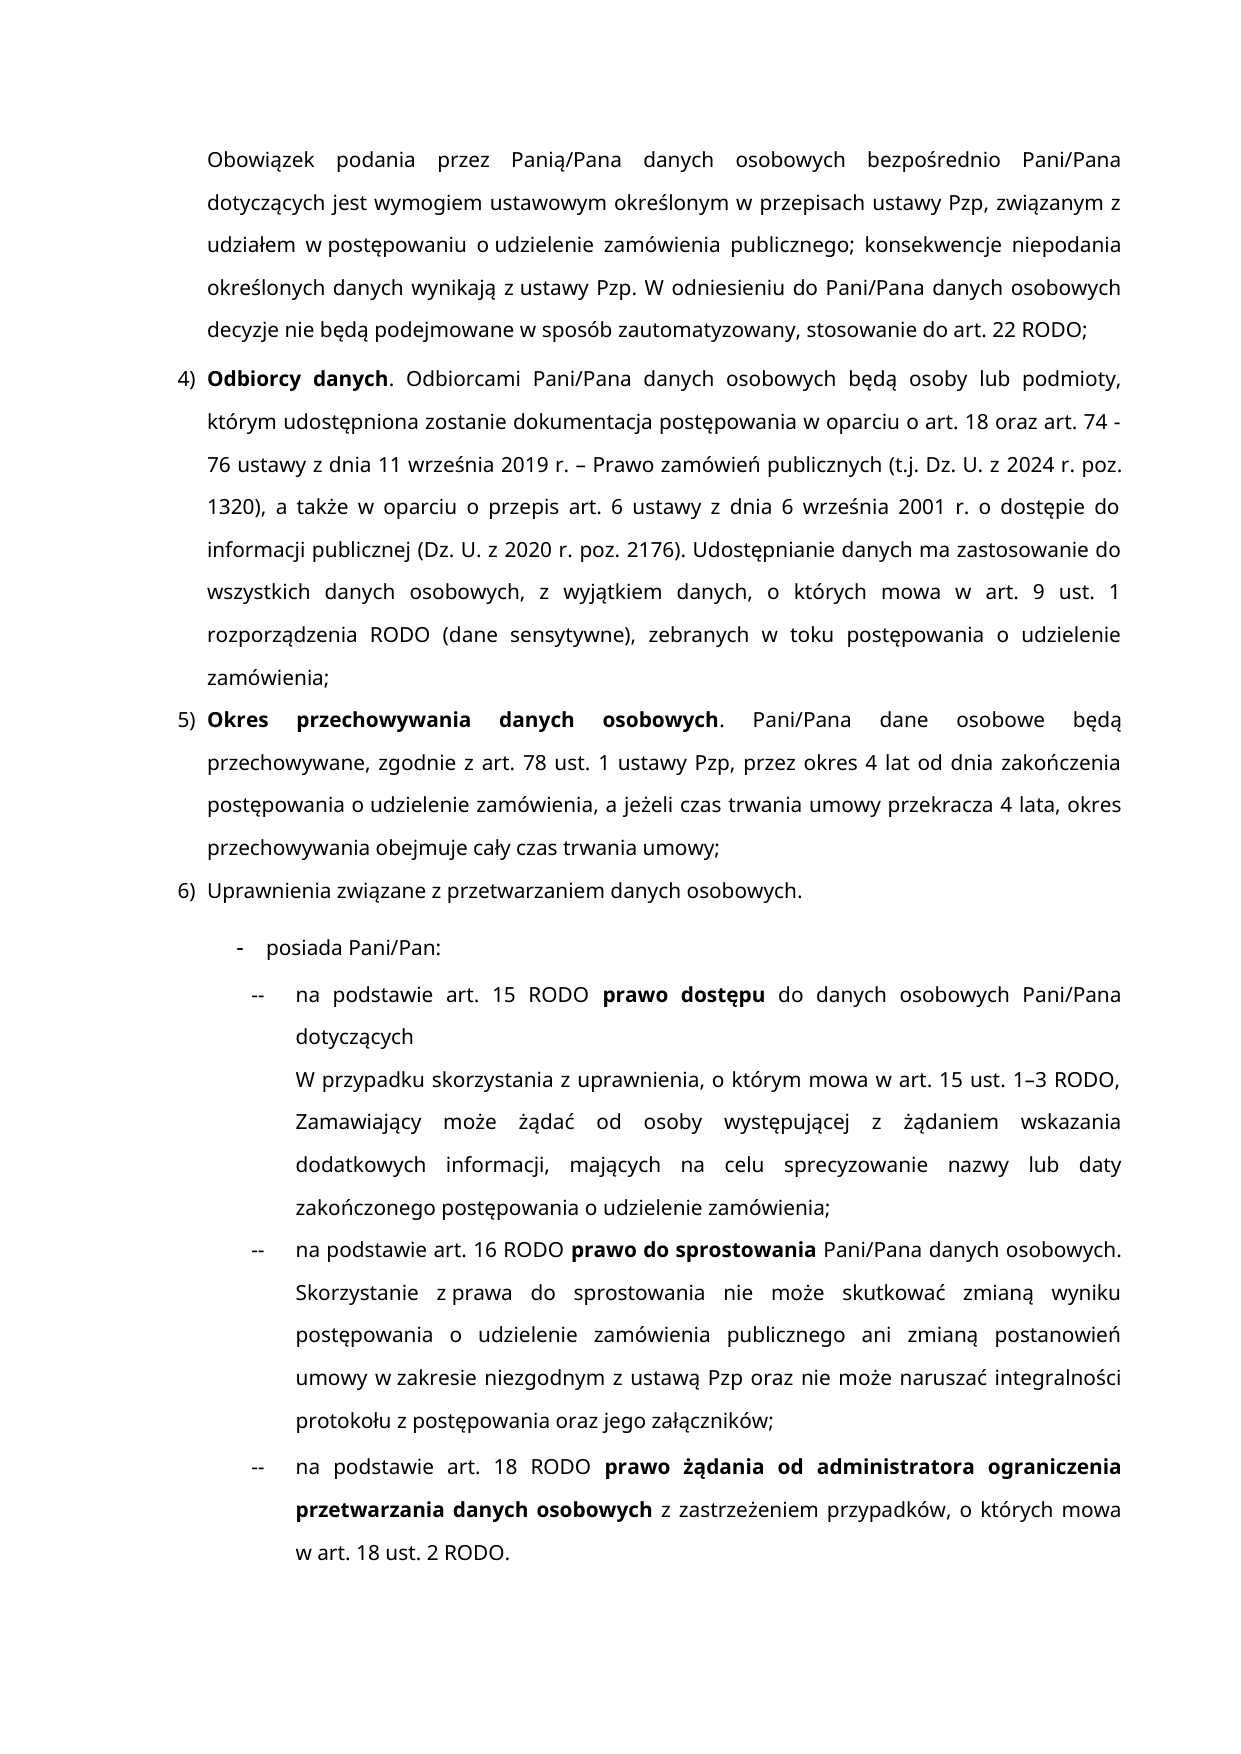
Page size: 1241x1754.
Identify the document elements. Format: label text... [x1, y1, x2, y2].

subtitle Obowiązek podania przez Panią/Pana danych osobowych bezpośrednio Pani/Pana dotyczących jest wymogiem ustawowym określonym w przepisach ustawy Pzp, związanym z udziałem w postępowaniu o udzielenie zamówienia publicznego; konsekwencje niepodania określonych danych wynikają z ustawy Pzp. W odniesieniu do Pani/Pana danych osobowych decyzje nie będą podejmowane w sposób zautomatyzowany, stosowanie do art. 22 RODO; [207, 145, 1122, 344]
subtitle Okres przechowywania danych osobowych. Pani/Pana dane osobowe będą przechowywane, zgodnie z art. 78 ust. 1 ustawy Pzp, przez okres 4 lat od dnia zakończenia postępowania o udzielenie zamówienia, a jeżeli czas trwania umowy przekracza 4 lata, okres przechowywania obejmuje cały czas trwania umowy; [177, 705, 1122, 862]
list -- na podstawie art. 15 RODO prawo dostępu do danych osobowych Pani/Pana dotyczących [251, 980, 1122, 1051]
list W przypadku skorzystania z uprawnienia, o którym mowa w art. 15 ust. 1–3 RODO, Zamawiający może żądać od osoby występującej z żądaniem wskazania dodatkowych informacji, mających na celu sprecyzowanie nazwy lub daty zakończonego postępowania o udzielenie zamówienia; [295, 1065, 1122, 1221]
text -- na podstawie art. 18 RODO prawo żądania od administratora ograniczenia przetwarzania danych osobowych z zastrzeżeniem przypadków, o których mowa w art. 18 ust. 2 RODO. [251, 1452, 1122, 1566]
list -- na podstawie art. 16 RODO prawo do sprostowania Pani/Pana danych osobowych. Skorzystanie z prawa do sprostowania nie może skutkować zmianą wyniku postępowania o udzielenie zamówienia publicznego ani zmianą postanowień umowy w zakresie niezgodnym z ustawą Pzp oraz nie może naruszać integralności protokołu z postępowania oraz jego załączników; [251, 1235, 1122, 1434]
subtitle Odbiorcy danych. Odbiorcami Pani/Pana danych osobowych będą osoby lub podmioty, którym udostępniona zostanie dokumentacja postępowania w oparciu o art. 18 oraz art. 74 - 76 ustawy z dnia 11 września 2019 r. – Prawo zamówień publicznych (t.j. Dz. U. z 2024 r. poz. 1320), a także w oparciu o przepis art. 6 ustawy z dnia 6 września 2001 r. o dostępie do informacji publicznej (Dz. U. z 2020 r. poz. 2176). Udostępnianie danych ma zastosowanie do wszystkich danych osobowych, z wyjątkiem danych, o których mowa w art. 9 ust. 1 rozporządzenia RODO (dane sensytywne), zebranych w toku postępowania o udzielenie zamówienia; [177, 364, 1122, 691]
subtitle Uprawnienia związane z przetwarzaniem danych osobowych. [177, 876, 1122, 904]
list posiada Pani/Pan: [236, 933, 1122, 961]
